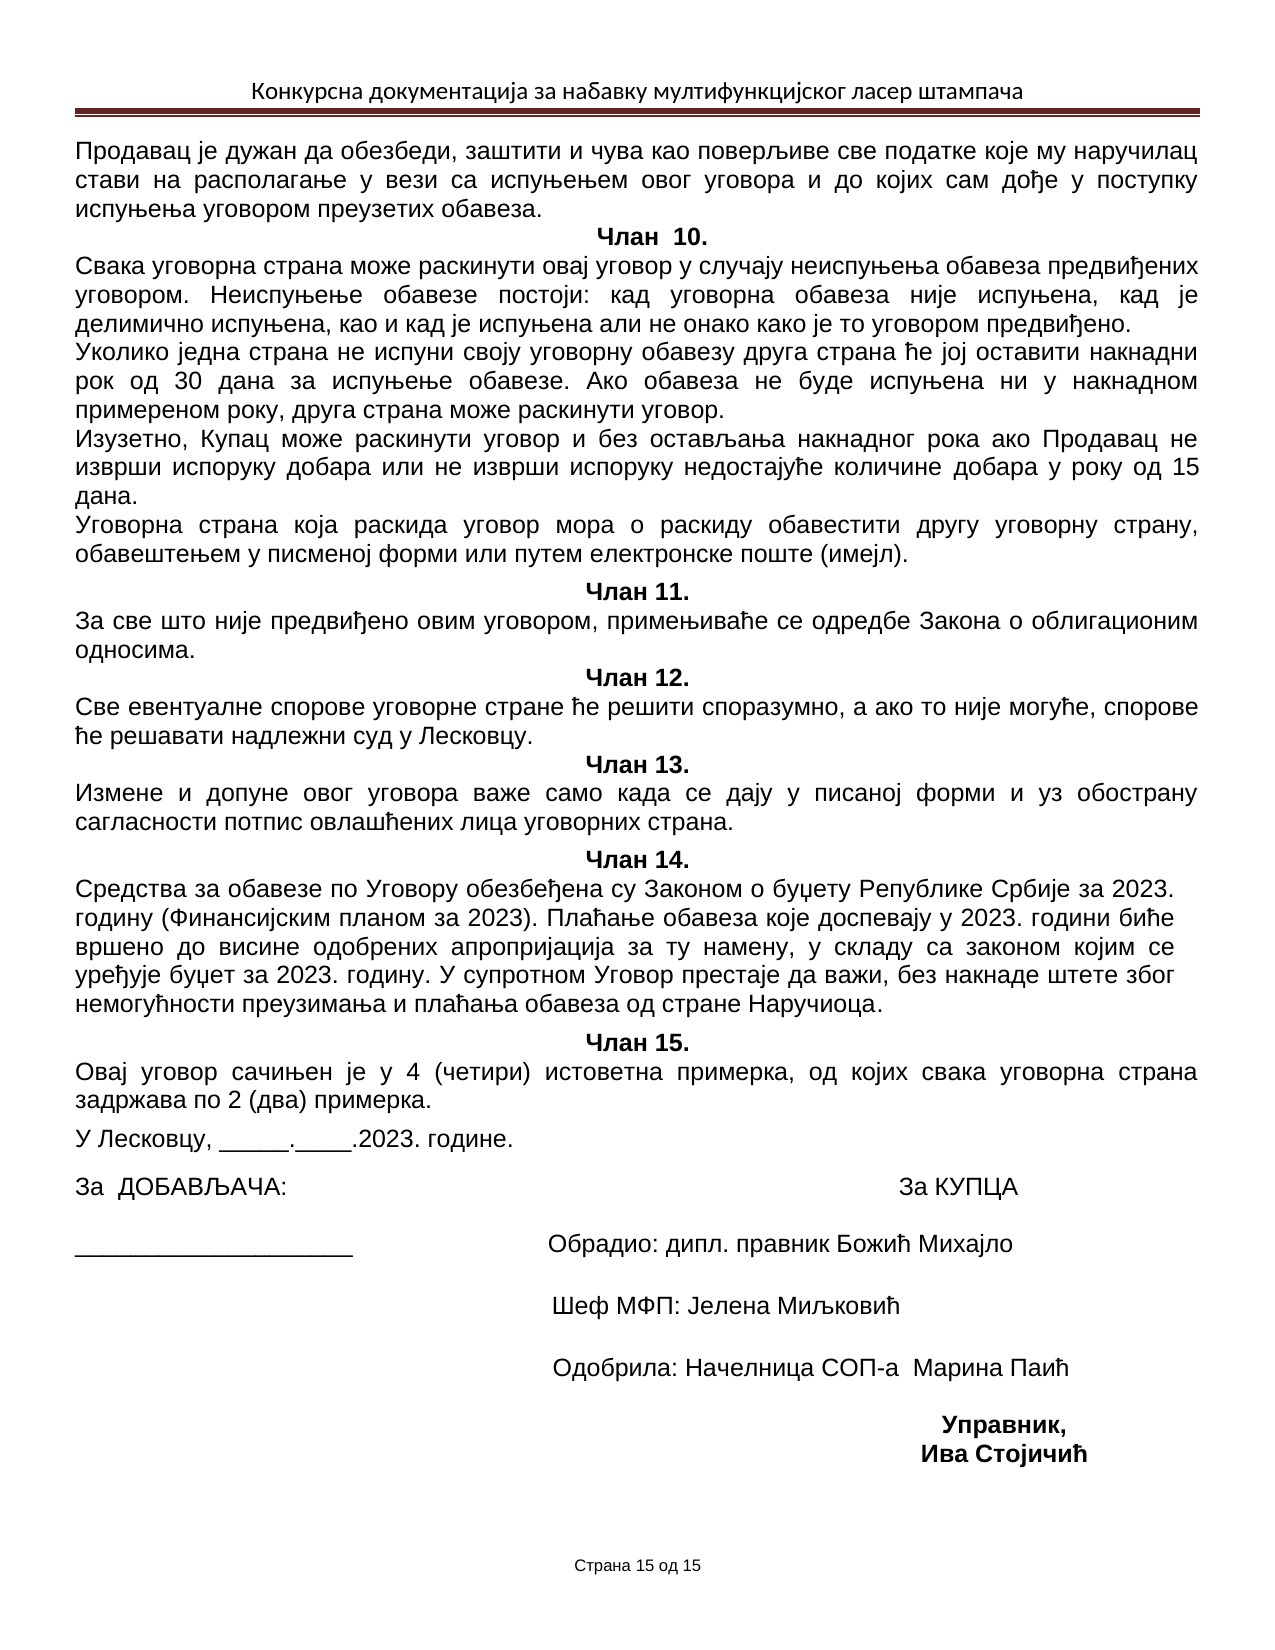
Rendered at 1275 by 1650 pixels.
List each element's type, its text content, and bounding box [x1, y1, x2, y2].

text Изузетно, Купац може раскинути уговор и без остављања накнадног рока ако Продавац не изврши испоруку добара или не изврши испоруку недостајуће количине добара у року од 15 дана. [75, 424, 1200, 510]
text Члан 10. [442, 222, 1200, 251]
text Управник, [75, 1410, 1200, 1439]
text ____________________ Обрадио: дипл. правник Божић Михајло [75, 1228, 1200, 1257]
text Члан 13. [75, 749, 1200, 778]
text Све евентуалне спорове уговорне стране ће решити споразумно, а ако то није могуће, спорове ће решавати надлежни суд у Лесковцу. [75, 692, 1200, 749]
text Одобрила: Начелница СОП-а Марина Паић [75, 1353, 1200, 1382]
text За ДОБАВЉАЧА: За КУПЦА [75, 1172, 1200, 1201]
text У Лесковцу, _____.____.2023. године. [75, 1124, 1200, 1152]
text Уговорна страна која раскида уговор мора о раскиду обавестити другу уговорну страну, обавештењем у писменој форми или путем електронске поште (имејл). [75, 510, 1200, 567]
text Члан 14. [75, 846, 1200, 874]
text Шеф МФП: Јелена Миљковић [37, 1291, 1200, 1319]
text Члан 15. [75, 1028, 1200, 1056]
text За све што није предвиђено овим уговором, примењиваће се одредбе Закона о облигационим односима. [75, 606, 1200, 663]
text Уколико једна страна не испуни своју уговорну обавезу друга страна ће јој оставити накнадни рок од 30 дана за испуњење обавезе. Ако обавеза не буде испуњена ни у накнадном примереном року, друга страна може раскинути уговор. [75, 337, 1200, 424]
text Ива Стојичић [75, 1439, 1200, 1467]
text Продавац је дужан да обезбеди, заштити и чува као поверљиве све податке које му наручилац стави на располагање у вези са испуњењем овог уговора и до којих сам дође у поступку испуњења уговором преузетих обавеза. [75, 136, 1200, 222]
text Члан 12. [75, 663, 1200, 692]
text Овај уговор сачињен је у 4 (четири) истоветна примерка, од којих свака уговорна страна задржава по 2 (два) примерка. [75, 1056, 1200, 1114]
text Свака уговорна страна може раскинути овај уговор у случају неиспуњења обавеза предвиђених уговором. Неиспуњење обавезе постоји: кад уговорна обавеза није испуњена, кад је делимично испуњена, као и кад је испуњена али не онако како је то уговором предвиђено. [75, 251, 1200, 337]
text Средства за обавезе по Уговору обезбеђена су Законом о буџету Републике Србије за 2023. годину (Финансијским планом за 2023). Плаћање обавеза које доспевају у 2023. години биће вршено до висине одобрених апропријација за ту намену, у складу са законом којим се уређује буџет за 2023. годину. У супротном Уговор престаје да важи, без накнаде штете због немогућности преузимања и плаћања обавеза од стране Наручиоца. [75, 874, 1176, 1018]
text Члан 11. [75, 577, 1200, 606]
text Измене и допуне овог уговора важе само када се дају у писаној форми и уз обострану сагласности потпис овлашћених лица уговорних страна. [75, 778, 1200, 836]
